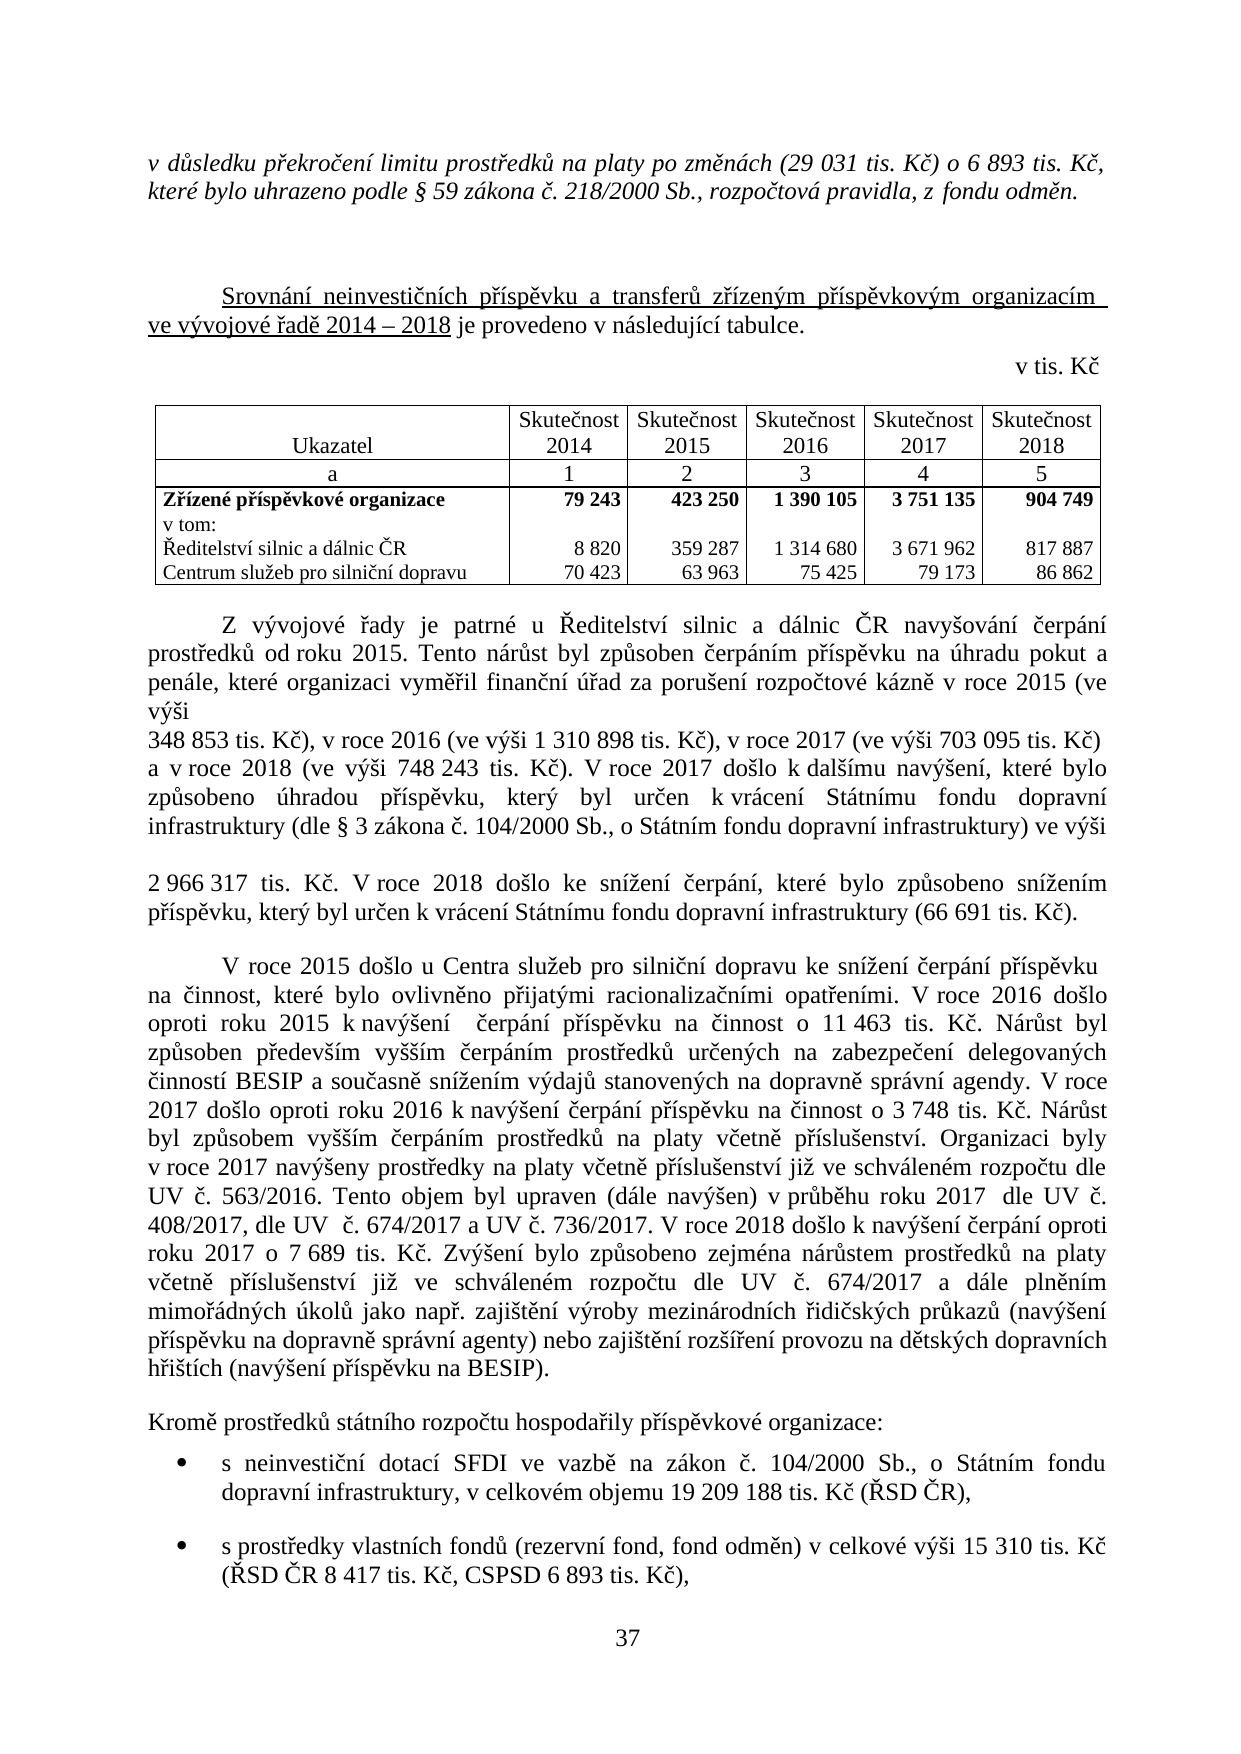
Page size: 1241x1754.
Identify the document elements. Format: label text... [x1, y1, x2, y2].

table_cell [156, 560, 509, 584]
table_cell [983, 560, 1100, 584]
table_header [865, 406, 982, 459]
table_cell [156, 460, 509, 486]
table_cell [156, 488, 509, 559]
list s neinvestiční dotací SFDI ve vazbě na zákon č. 104/2000 Sb., o Státním fondu dopravní infrastruktury, v celkovém objemu 19 209 188 tis. Kč (ŘSD ČR), [177, 1448, 1107, 1506]
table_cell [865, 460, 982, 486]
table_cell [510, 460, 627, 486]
text V roce 2015 došlo u Centra služeb pro silniční dopravu ke snížení čerpání příspěvku na činnost, které bylo ovlivněno přijatými racionalizačními opatřeními. V roce 2016 došlo oproti roku 2015 k navýšení čerpání příspěvku na činnost o 11 463 tis. Kč. Nárůst byl způsoben především vyšším čerpáním prostředků určených na zabezpečení delegovaných činností BESIP a současně snížením výdajů stanovených na dopravně správní agendy. V roce 2017 došlo oproti roku 2016 k navýšení čerpání příspěvku na činnost o 3 748 tis. Kč. Nárůst byl způsobem vyšším čerpáním prostředků na platy včetně příslušenství. Organizaci byly v roce 2017 navýšeny prostředky na platy včetně příslušenství již ve schváleném rozpočtu dle UV č. 563/2016. Tento objem byl upraven (dále navýšen) v průběhu roku 2017 dle UV č. 408/2017, dle UV č. 674/2017 a UV č. 736/2017. V roce 2018 došlo k navýšení čerpání oproti roku 2017 o 7 689 tis. Kč. Zvýšení bylo způsobeno zejména nárůstem prostředků na platy včetně příslušenství již ve schváleném rozpočtu dle UV č. 674/2017 a dále plněním mimořádných úkolů jako např. zajištění výroby mezinárodních řidičských průkazů (navýšení příspěvku na dopravně správní agenty) nebo zajištění rozšíření provozu na dětských dopravních hřištích (navýšení příspěvku na BESIP). [148, 951, 1107, 1382]
text Z vývojové řady je patrné u Ředitelství silnic a dálnic ČR navyšování čerpání prostředků od roku 2015. Tento nárůst byl způsoben čerpáním příspěvku na úhradu pokut a penále, které organizaci vyměřil finanční úřad za porušení rozpočtové kázně v roce 2015 (ve výši 348 853 tis. Kč), v roce 2016 (ve výši 1 310 898 tis. Kč), v roce 2017 (ve výši 703 095 tis. Kč) a v roce 2018 (ve výši 748 243 tis. Kč). V roce 2017 došlo k dalšímu navýšení, které bylo způsobeno úhradou příspěvku, který byl určen k vrácení Státnímu fondu dopravní infrastruktury (dle § 3 zákona č. 104/2000 Sb., o Státním fondu dopravní infrastruktury) ve výši 2 966 317 tis. Kč. V roce 2018 došlo ke snížení čerpání, které bylo způsobeno snížením příspěvku, který byl určen k vrácení Státnímu fondu dopravní infrastruktury (66 691 tis. Kč). [148, 610, 1107, 926]
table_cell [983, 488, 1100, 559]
list s prostředky vlastních fondů (rezervní fond, fond odměn) v celkové výši 15 310 tis. Kč (ŘSD ČR 8 417 tis. Kč, CSPSD 6 893 tis. Kč), [177, 1531, 1107, 1588]
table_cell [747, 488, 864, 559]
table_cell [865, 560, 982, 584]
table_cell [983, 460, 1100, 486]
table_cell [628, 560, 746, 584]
text v tis. Kč [148, 351, 1107, 380]
text Kromě prostředků státního rozpočtu hospodařily příspěvkové organizace: [148, 1407, 1107, 1436]
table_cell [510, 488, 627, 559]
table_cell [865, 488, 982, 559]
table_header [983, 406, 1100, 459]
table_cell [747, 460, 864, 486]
text Srovnání neinvestičních příspěvku a transferů zřízeným příspěvkovým organizacím ve vývojové řadě 2014 – 2018 je provedeno v následující tabulce. [148, 281, 1107, 339]
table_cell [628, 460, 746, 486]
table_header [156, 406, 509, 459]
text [148, 148, 1107, 205]
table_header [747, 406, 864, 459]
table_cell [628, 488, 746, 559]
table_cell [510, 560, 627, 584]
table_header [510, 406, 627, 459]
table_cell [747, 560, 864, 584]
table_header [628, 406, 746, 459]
